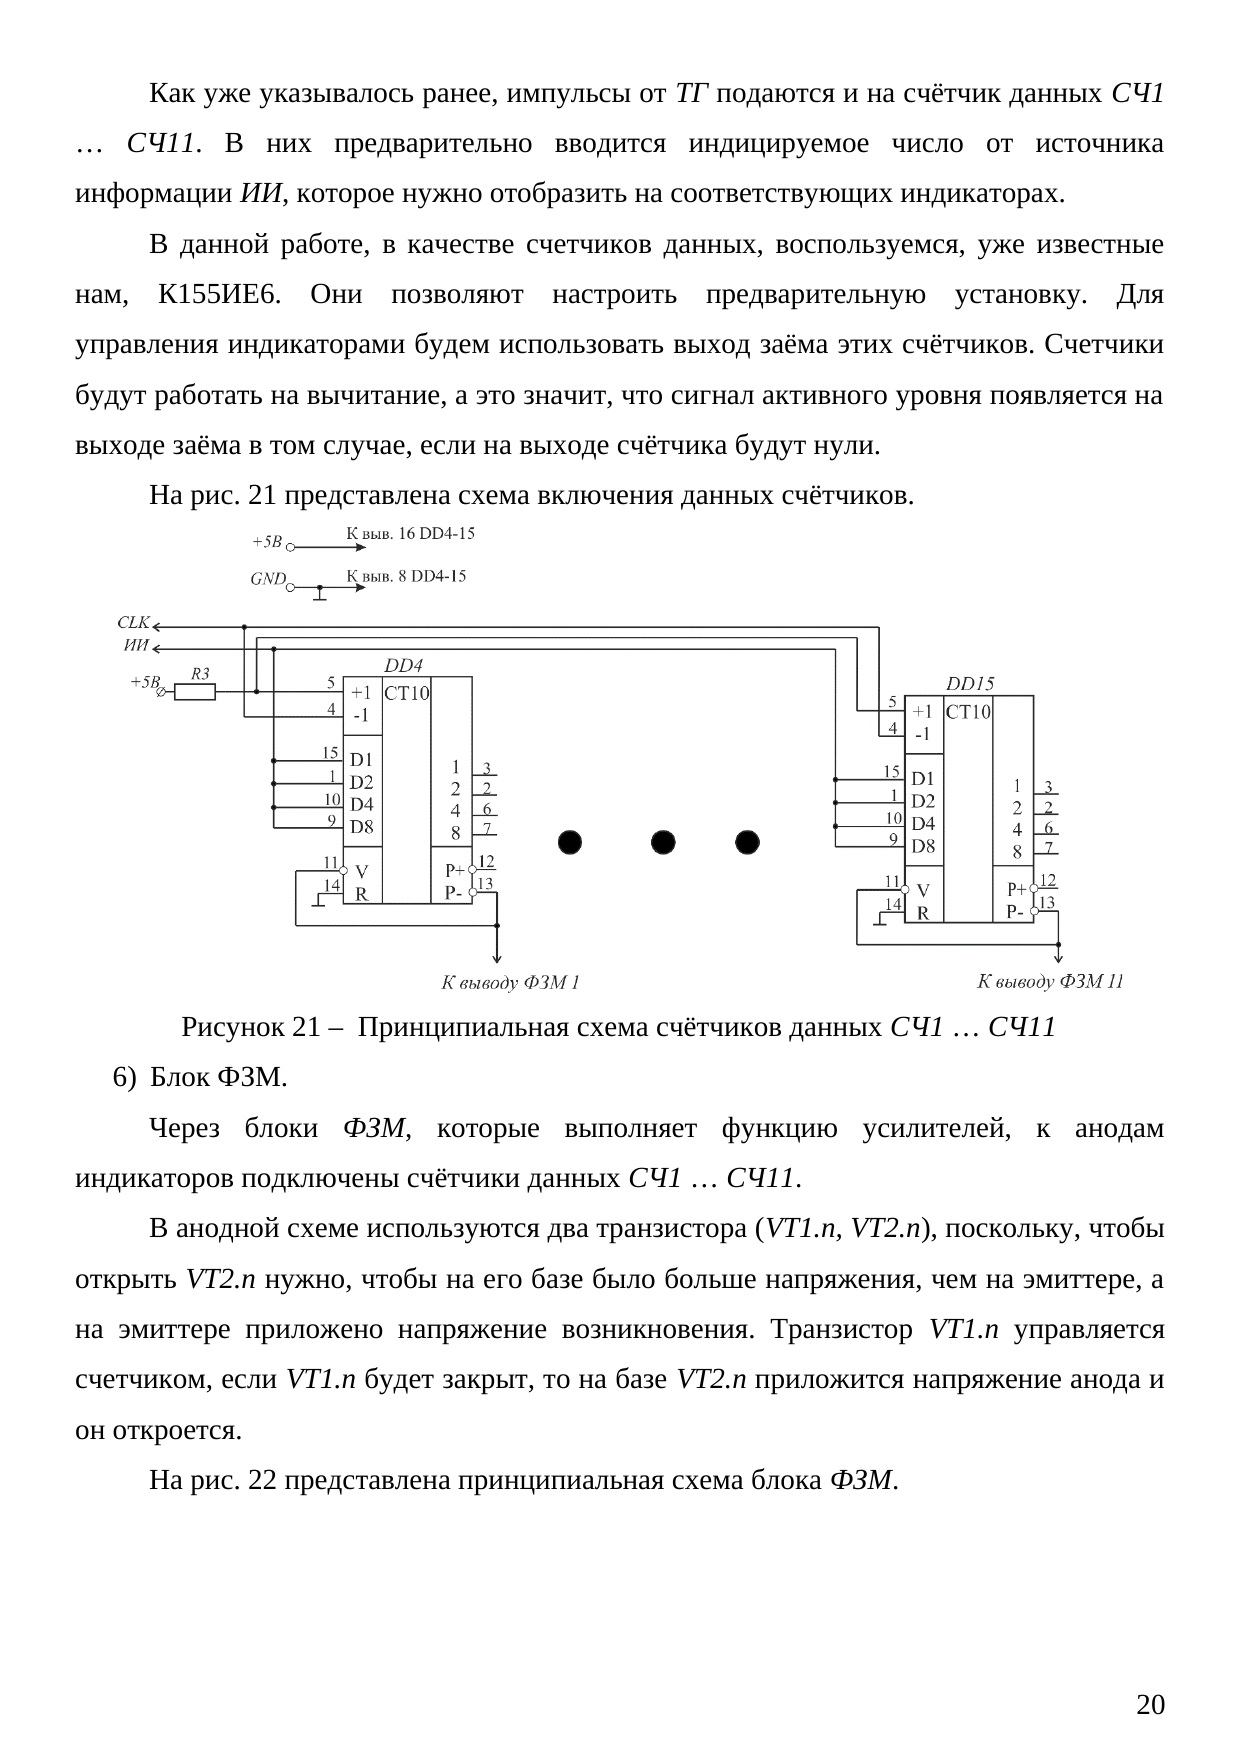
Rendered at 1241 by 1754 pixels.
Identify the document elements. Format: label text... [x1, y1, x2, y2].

text На рис. 21 представлена схема включения данных счётчиков. [75, 477, 1165, 511]
list Блок ФЗМ. [112, 1059, 1165, 1093]
text Как уже указывалось ранее, импульсы от ТГ подаются и на счётчик данных СЧ1 … СЧ11. В них предварительно вводится индицируемое число от источника информации ИИ, которое нужно отобразить на соответствующих индикаторах. [75, 75, 1165, 209]
picture [118, 527, 1123, 993]
text На рис. 22 представлена принципиальная схема блока ФЗМ. [75, 1462, 1165, 1496]
text Рисунок 21 – Принципиальная схема счётчиков данных СЧ1 … СЧ11 [75, 1009, 1165, 1043]
text Через блоки ФЗМ, которые выполняет функцию усилителей, к анодам индикаторов подключены счётчики данных СЧ1 … СЧ11. [75, 1110, 1165, 1194]
text В анодной схеме используются два транзистора (VT1.n, VT2.n), поскольку, чтобы открыть VT2.n нужно, чтобы на его базе было больше напряжения, чем на эмиттере, а на эмиттере приложено напряжение возникновения. Транзистор VT1.n управляется счетчиком, если VT1.n будет закрыт, то на базе VT2.n приложится напряжение анода и он откроется. [75, 1211, 1165, 1445]
text В данной работе, в качестве счетчиков данных, воспользуемся, уже известные нам, К155ИЕ6. Они позволяют настроить предварительную установку. Для управления индикаторами будем использовать выход заёма этих счётчиков. Счетчики будут работать на вычитание, а это значит, что сигнал активного уровня появляется на выходе заёма в том случае, если на выходе счётчика будут нули. [75, 226, 1165, 461]
